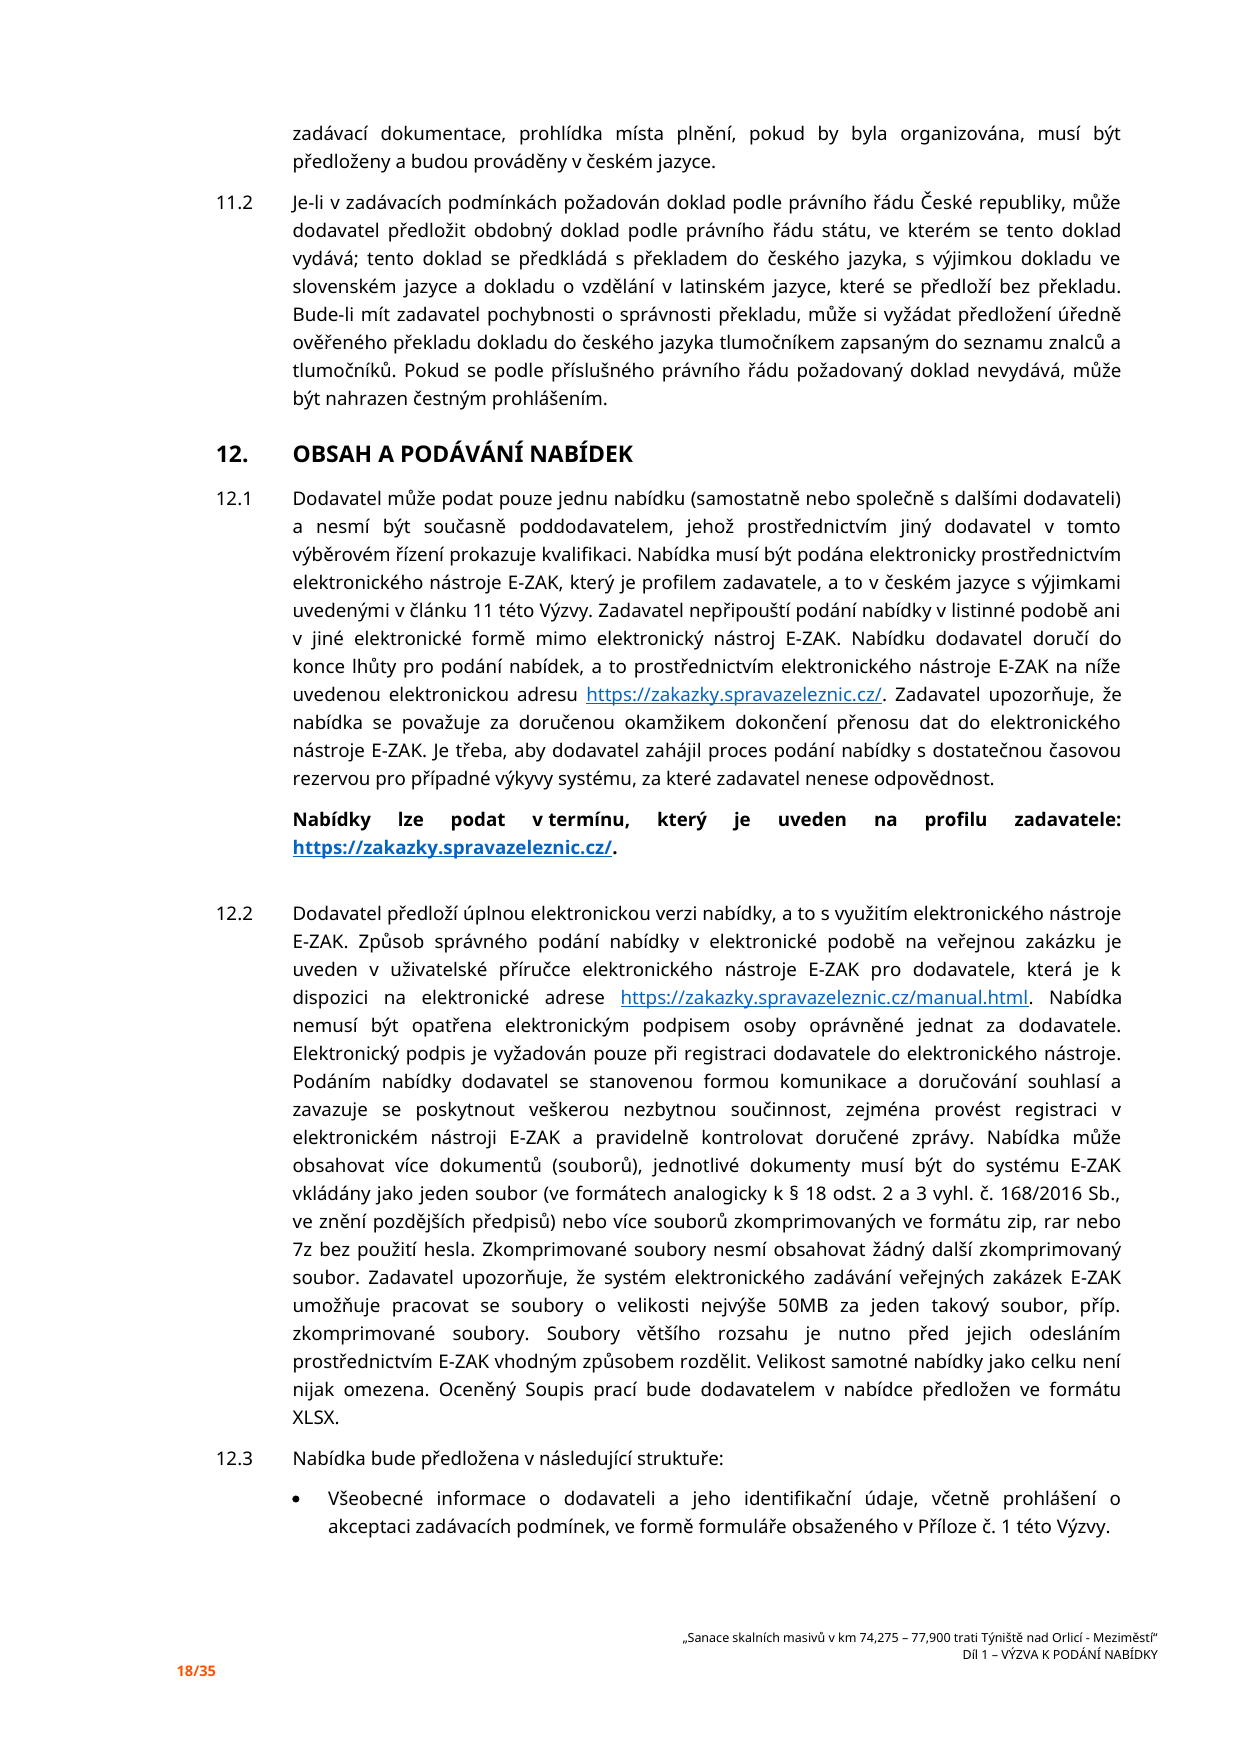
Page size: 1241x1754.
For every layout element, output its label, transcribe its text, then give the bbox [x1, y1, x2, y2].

text Všeobecné informace o dodavateli a jeho identifikační údaje, včetně prohlášení o akceptaci zadávacích podmínek, ve formě formuláře obsaženého v Příloze č. 1 této Výzvy. [292, 1485, 1122, 1539]
text Nabídka bude předložena v následující struktuře: [216, 1445, 1122, 1470]
text Je-li v zadávacích podmínkách požadován doklad podle právního řádu České republiky, může dodavatel předložit obdobný doklad podle právního řádu státu, ve kterém se tento doklad vydává; tento doklad se předkládá s překladem do českého jazyka, s výjimkou dokladu ve slovenském jazyce a dokladu o vzdělání v latinském jazyce, které se předloží bez překladu. Bude-li mít zadavatel pochybnosti o správnosti překladu, může si vyžádat předložení úředně ověřeného překladu dokladu do českého jazyka tlumočníkem zapsaným do seznamu znalců a tlumočníků. Pokud se podle příslušného právního řádu požadovaný doklad nevydává, může být nahrazen čestným prohlášením. [216, 189, 1122, 411]
text Dodavatel předloží úplnou elektronickou verzi nabídky, a to s využitím elektronického nástroje E-ZAK. Způsob správného podání nabídky v elektronické podobě na veřejnou zakázku je uveden v uživatelské příručce elektronického nástroje E-ZAK pro dodavatele, která je k dispozici na elektronické adrese https://zakazky.spravazeleznic.cz/manual.html. Nabídka nemusí být opatřena elektronickým podpisem osoby oprávněné jednat za dodavatele. Elektronický podpis je vyžadován pouze při registraci dodavatele do elektronického nástroje. Podáním nabídky dodavatel se stanovenou formou komunikace a doručování souhlasí a zavazuje se poskytnout veškerou nezbytnou součinnost, zejména provést registraci v elektronickém nástroji E-ZAK a pravidelně kontrolovat doručené zprávy. Nabídka může obsahovat více dokumentů (souborů), jednotlivé dokumenty musí být do systému E-ZAK vkládány jako jeden soubor (ve formátech analogicky k § 18 odst. 2 a 3 vyhl. č. 168/2016 Sb., ve znění pozdějších předpisů) nebo více souborů zkomprimovaných ve formátu zip, rar nebo 7z bez použití hesla. Zkomprimované soubory nesmí obsahovat žádný další zkomprimovaný soubor. Zadavatel upozorňuje, že systém elektronického zadávání veřejných zakázek E-ZAK umožňuje pracovat se soubory o velikosti nejvýše 50MB za jeden takový soubor, příp. zkomprimované soubory. Soubory většího rozsahu je nutno před jejich odesláním prostřednictvím E-ZAK vhodným způsobem rozdělit. Velikost samotné nabídky jako celku není nijak omezena. Oceněný Soupis prací bude dodavatelem v nabídce předložen ve formátu XLSX. [216, 900, 1122, 1430]
text OBSAH A PODÁVÁNÍ NABÍDEK [216, 438, 1122, 469]
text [216, 121, 1122, 174]
text Dodavatel může podat pouze jednu nabídku (samostatně nebo společně s dalšími dodavateli) a nesmí být současně poddodavatelem, jehož prostřednictvím jiný dodavatel v tomto výběrovém řízení prokazuje kvalifikaci. Nabídka musí být podána elektronicky prostřednictvím elektronického nástroje E-ZAK, který je profilem zadavatele, a to v českém jazyce s výjimkami uvedenými v článku 11 této Výzvy. Zadavatel nepřipouští podání nabídky v listinné podobě ani v jiné elektronické formě mimo elektronický nástroj E-ZAK. Nabídku dodavatel doručí do konce lhůty pro podání nabídek, a to prostřednictvím elektronického nástroje E-ZAK na níže uvedenou elektronickou adresu https://zakazky.spravazeleznic.cz/. Zadavatel upozorňuje, že nabídka se považuje za doručenou okamžikem dokončení přenosu dat do elektronického nástroje E-ZAK. Je třeba, aby dodavatel zahájil proces podání nabídky s dostatečnou časovou rezervou pro případné výkyvy systému, za které zadavatel nenese odpovědnost. [216, 485, 1122, 791]
text Nabídky lze podat v termínu, který je uveden na profilu zadavatele: https://zakazky.spravazeleznic.cz/. [292, 806, 1122, 859]
